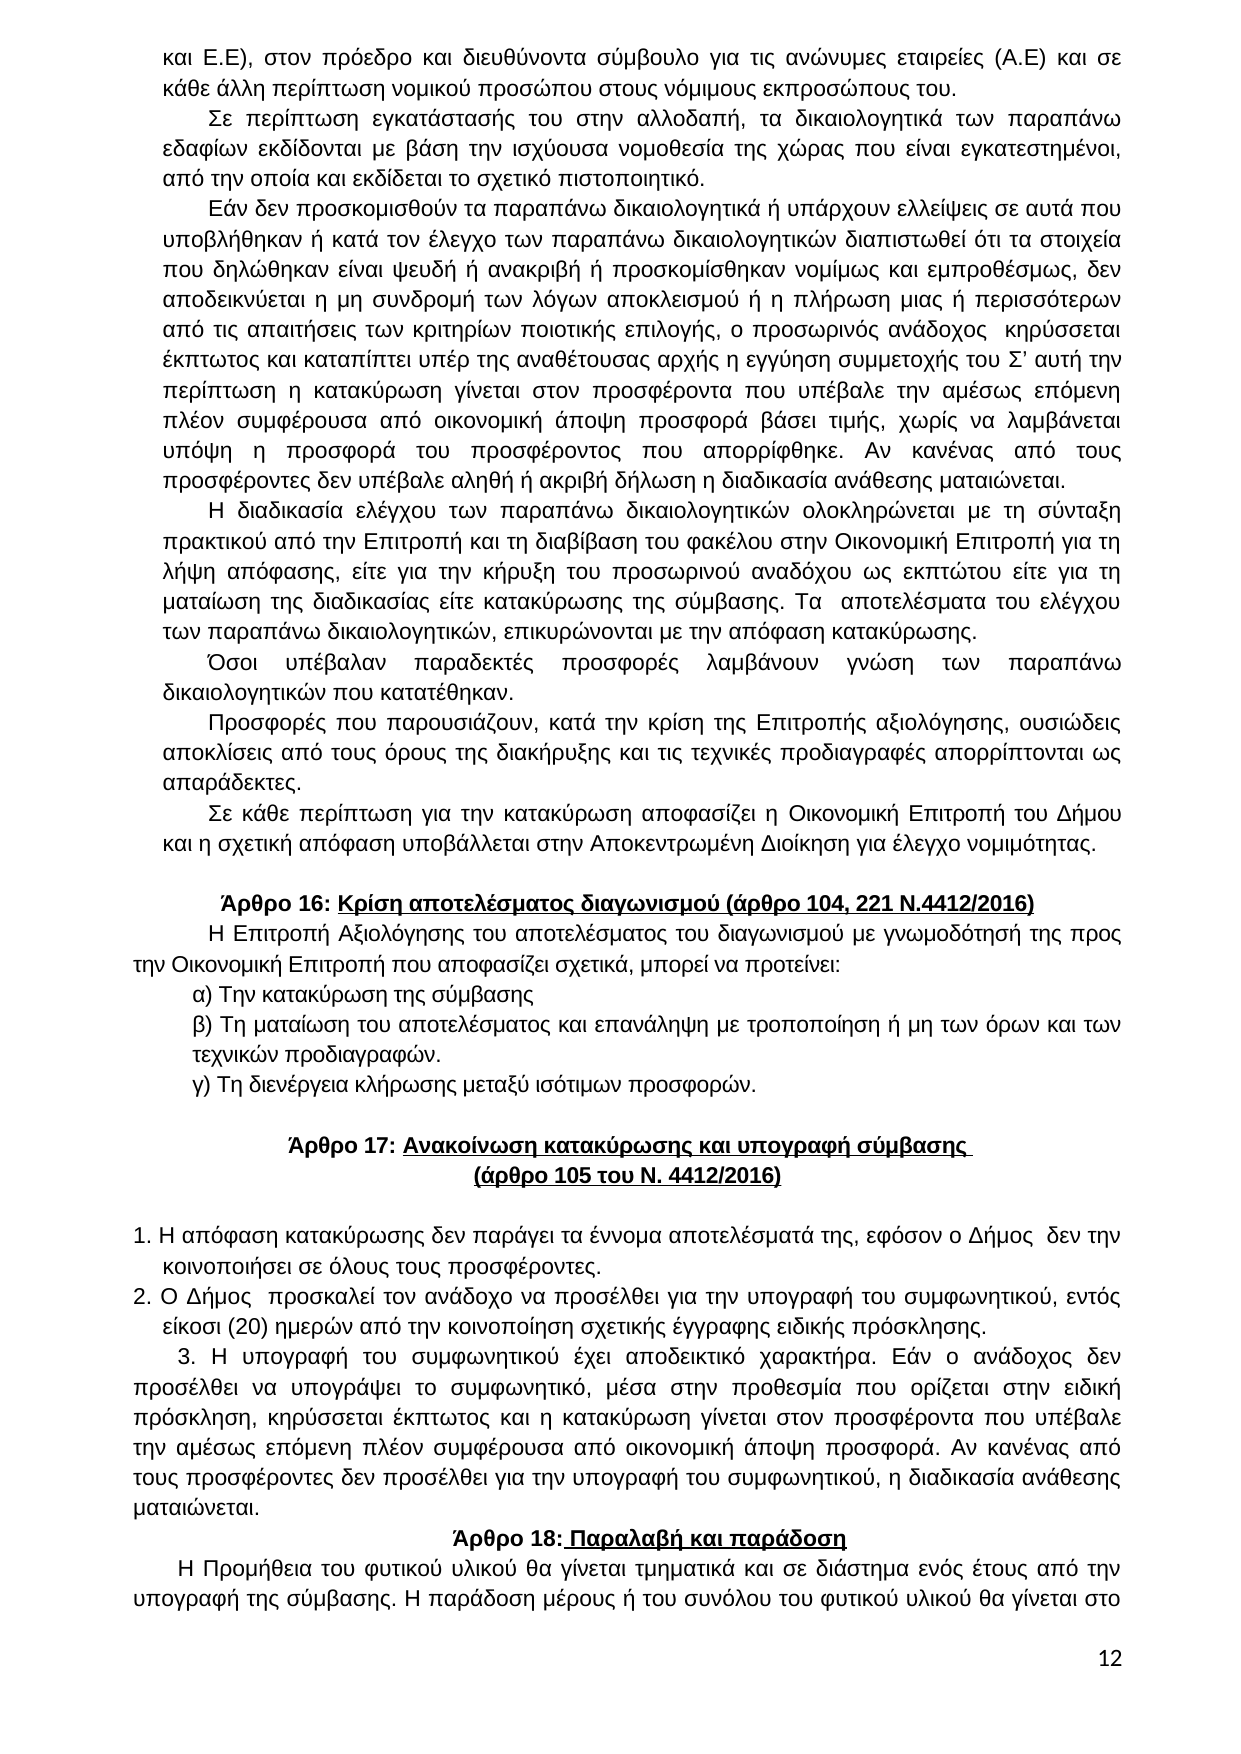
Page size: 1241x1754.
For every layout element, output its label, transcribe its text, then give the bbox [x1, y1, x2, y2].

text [162, 44, 1122, 101]
text Προσφορές που παρουσιάζουν, κατά την κρίση της Επιτροπής αξιολόγησης, ουσιώδεις αποκλίσεις από τους όρους της διακήρυξης και τις τεχνικές προδιαγραφές απορρίπτονται ως απαράδεκτες. [162, 709, 1122, 796]
text Η διαδικασία ελέγχου των παραπάνω δικαιολογητικών ολοκληρώνεται με τη σύνταξη πρακτικού από την Επιτροπή και τη διαβίβαση του φακέλου στην Οικονομική Επιτροπή για τη λήψη απόφασης, είτε για την κήρυξη του προσωρινού αναδόχου ως εκπτώτου είτε για τη ματαίωση της διαδικασίας είτε κατακύρωσης της σύμβασης. Τα αποτελέσματα του ελέγχου των παραπάνω δικαιολογητικών, επικυρώνονται με την απόφαση κατακύρωσης. [162, 497, 1122, 645]
text Άρθρο 18: Παραλαβή και παράδοση [133, 1524, 1122, 1551]
text 3. Η υπογραφή του συμφωνητικού έχει αποδεικτικό χαρακτήρα. Εάν ο ανάδοχος δεν προσέλθει να υπογράψει το συμφωνητικό, μέσα στην προθεσμία που ορίζεται στην ειδική πρόσκληση, κηρύσσεται έκπτωτος και η κατακύρωση γίνεται στον προσφέροντα που υπέβαλε την αμέσως επόμενη πλέον συμφέρουσα από οικονομική άποψη προσφορά. Αν κανένας από τους προσφέροντες δεν προσέλθει για την υπογραφή του συμφωνητικού, η διαδικασία ανάθεσης ματαιώνεται. [133, 1343, 1122, 1521]
text Όσοι υπέβαλαν παραδεκτές προσφορές λαμβάνουν γνώση των παραπάνω δικαιολογητικών που κατατέθηκαν. [133, 648, 1122, 705]
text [133, 1555, 1122, 1611]
text Σε κάθε περίπτωση για την κατακύρωση αποφασίζει η Οικονομική Επιτροπή του Δήμου και η σχετική απόφαση υποβάλλεται στην Αποκεντρωμένη Διοίκηση για έλεγχο νομιμότητας. [162, 799, 1122, 856]
text Εάν δεν προσκομισθούν τα παραπάνω δικαιολογητικά ή υπάρχουν ελλείψεις σε αυτά που υποβλήθηκαν ή κατά τον έλεγχο των παραπάνω δικαιολογητικών διαπιστωθεί ότι τα στοιχεία που δηλώθηκαν είναι ψευδή ή ανακριβή ή προσκομίσθηκαν νομίμως και εμπροθέσμως, δεν αποδεικνύεται η μη συνδρομή των λόγων αποκλεισμού ή η πλήρωση μιας ή περισσότερων από τις απαιτήσεις των κριτηρίων ποιοτικής επιλογής, ο προσωρινός ανάδοχος κηρύσσεται έκπτωτος και καταπίπτει υπέρ της αναθέτουσας αρχής η εγγύηση συμμετοχής του Σ’ αυτή την περίπτωση η κατακύρωση γίνεται στον προσφέροντα που υπέβαλε την αμέσως επόμενη πλέον συμφέρουσα από οικονομική άποψη προσφορά βάσει τιμής, χωρίς να λαμβάνεται υπόψη η προσφορά του προσφέροντος που απορρίφθηκε. Αν κανένας από τους προσφέροντες δεν υπέβαλε αληθή ή ακριβή δήλωση η διαδικασία ανάθεσης ματαιώνεται. [162, 195, 1122, 494]
text Η Επιτροπή Αξιολόγησης του αποτελέσματος του διαγωνισμού με γνωμοδότησή της προς την Οικονομική Επιτροπή που αποφασίζει σχετικά, μπορεί να προτείνει: [133, 920, 1122, 977]
text Σε περίπτωση εγκατάστασής του στην αλλοδαπή, τα δικαιολογητικά των παραπάνω εδαφίων εκδίδονται με βάση την ισχύουσα νομοθεσία της χώρας που είναι εγκατεστημένοι, από την οποία και εκδίδεται το σχετικό πιστοποιητικό. [162, 105, 1122, 192]
text Άρθρο 17: Ανακοίνωση κατακύρωσης και υπογραφή σύμβασης [133, 1132, 1122, 1158]
text Άρθρο 16: Κρίση αποτελέσματος διαγωνισμού (άρθρο 104, 221 Ν.4412/2016) [133, 890, 1122, 917]
text 1. Η απόφαση κατακύρωσης δεν παράγει τα έννομα αποτελέσματά της, εφόσον ο Δήμος δεν την κοινοποιήσει σε όλους τους προσφέροντες. [133, 1222, 1122, 1279]
text 2. Ο Δήμος προσκαλεί τον ανάδοχο να προσέλθει για την υπογραφή του συμφωνητικού, εντός είκοσι (20) ημερών από την κοινοποίηση σχετικής έγγραφης ειδικής πρόσκλησης. [133, 1283, 1122, 1339]
text γ) Τη διενέργεια κλήρωσης μεταξύ ισότιμων προσφορών. [133, 1071, 1122, 1098]
text α) Την κατακύρωση της σύμβασης [133, 981, 1122, 1007]
text β) Τη ματαίωση του αποτελέσματος και επανάληψη με τροποποίηση ή μη των όρων και των τεχνικών προδιαγραφών. [133, 1011, 1122, 1068]
text (άρθρο 105 του Ν. 4412/2016) [133, 1162, 1122, 1188]
